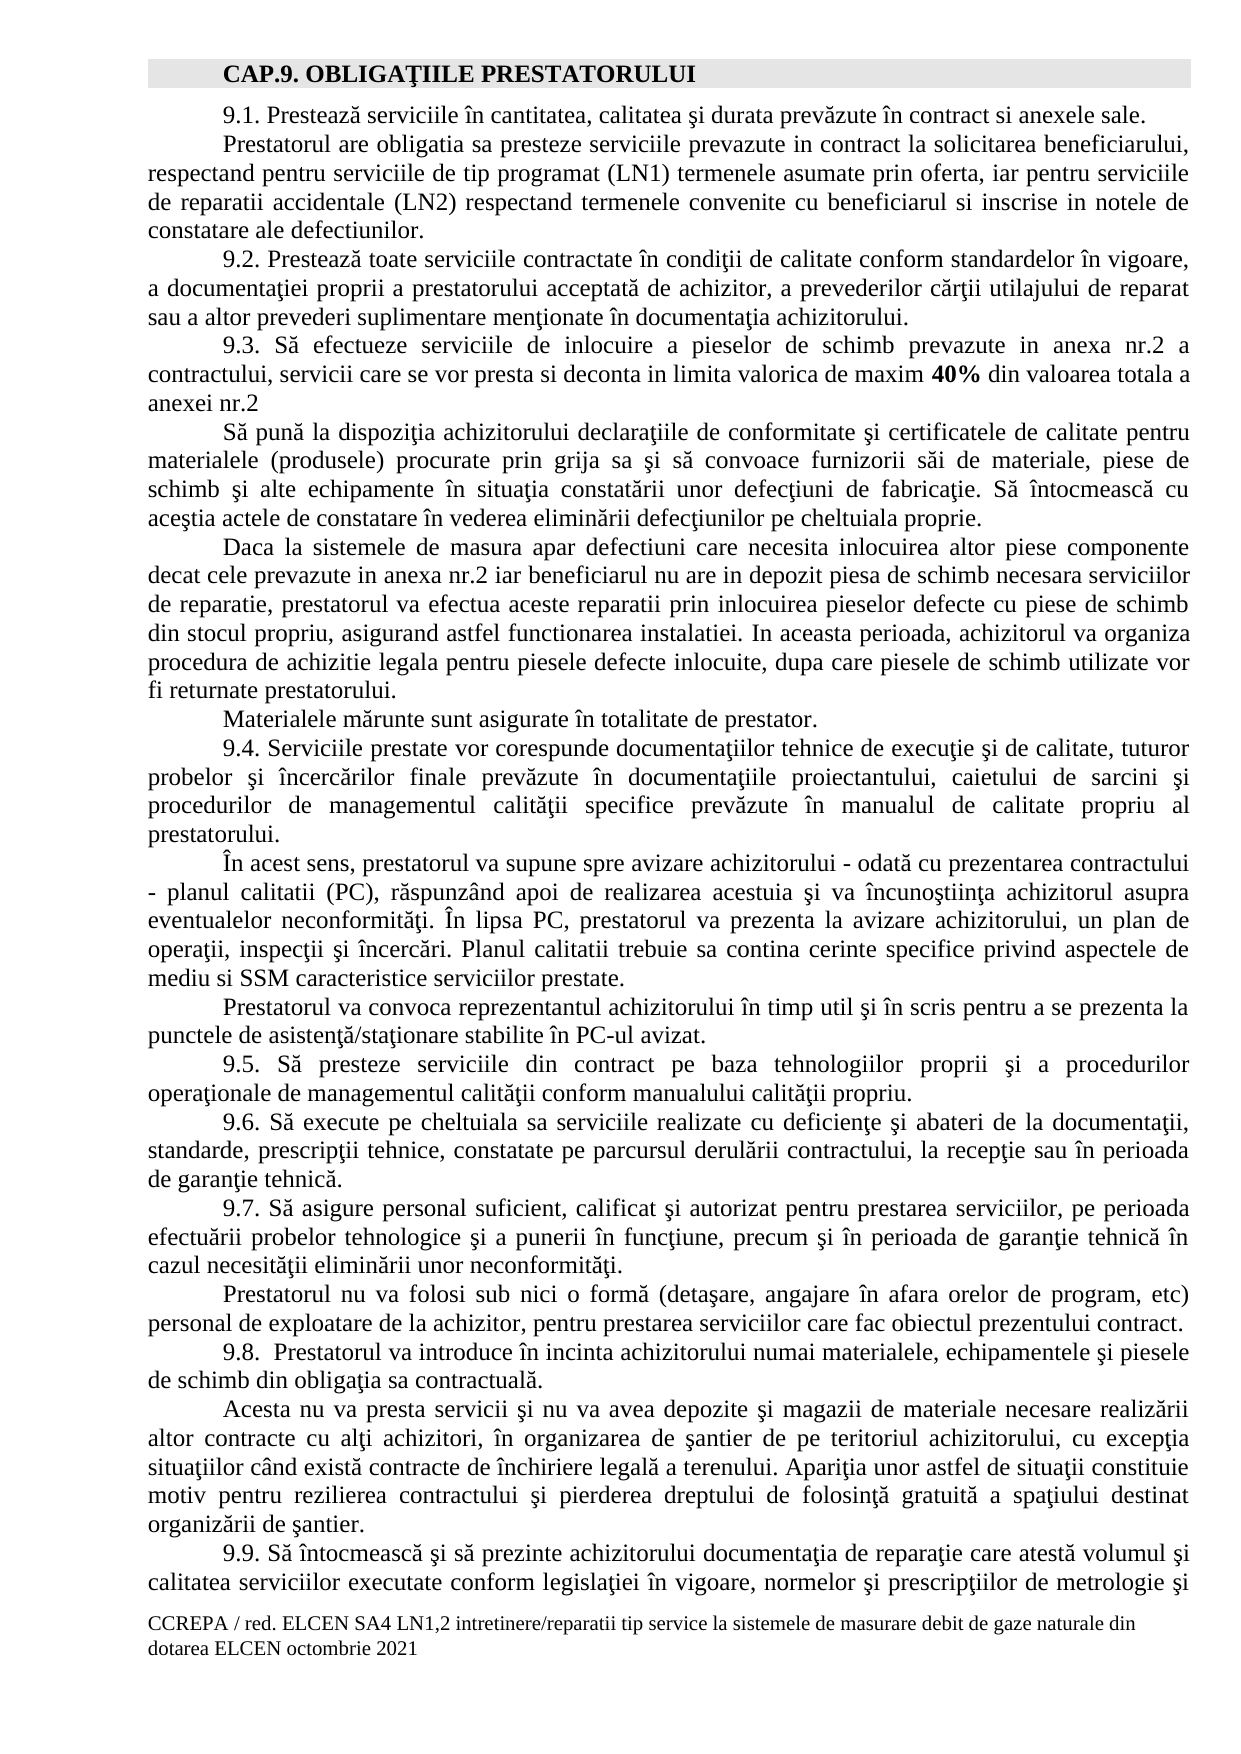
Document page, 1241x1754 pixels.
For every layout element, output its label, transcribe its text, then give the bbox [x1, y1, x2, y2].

text 9.3. Să efectueze serviciile de inlocuire a pieselor de schimb prevazute in anexa nr.2 a contractului, servicii care se vor presta si deconta in limita valorica de maxim 40% din valoarea totala a anexei nr.2 [148, 330, 1191, 417]
text 9.7. Să asigure personal suficient, calificat şi autorizat pentru prestarea serviciilor, pe perioada efectuării probelor tehnologice şi a punerii în funcţiune, precum şi în perioada de garanţie tehnică în cazul necesităţii eliminării unor neconformităţi. [148, 1193, 1191, 1279]
text Daca la sistemele de masura apar defectiuni care necesita inlocuirea altor piese componente decat cele prevazute in anexa nr.2 iar beneficiarul nu are in depozit piesa de schimb necesara serviciilor de reparatie, prestatorul va efectua aceste reparatii prin inlocuirea pieselor defecte cu piese de schimb din stocul propriu, asigurand astfel functionarea instalatiei. In aceasta perioada, achizitorul va organiza procedura de achizitie legala pentru piesele defecte inlocuite, dupa care piesele de schimb utilizate vor fi returnate prestatorului. [148, 532, 1191, 704]
text Materialele mărunte sunt asigurate în totalitate de prestator. [148, 704, 1191, 733]
text 9.5. Să presteze serviciile din contract pe baza tehnologiilor proprii şi a procedurilor operaţionale de managementul calităţii conform manualului calităţii propriu. [148, 1049, 1191, 1107]
text Prestatorul va convoca reprezentantul achizitorului în timp util şi în scris pentru a se prezenta la punctele de asistenţă/staţionare stabilite în PC-ul avizat. [148, 992, 1191, 1049]
text 9.1. Prestează serviciile în cantitatea, calitatea şi durata prevăzute în contract si anexele sale. [148, 100, 1191, 129]
text Prestatorul nu va folosi sub nici o formă (detaşare, angajare în afara orelor de program, etc) personal de exploatare de la achizitor, pentru prestarea serviciilor care fac obiectul prezentului contract. [148, 1279, 1191, 1337]
subtitle CAP.9. OBLIGAŢIILE PRESTATORULUI [148, 59, 1191, 88]
text 9.6. Să execute pe cheltuiala sa serviciile realizate cu deficienţe şi abateri de la documentaţii, standarde, prescripţii tehnice, constatate pe parcursul derulării contractului, la recepţie sau în perioada de garanţie tehnică. [148, 1107, 1191, 1193]
text 9.8. Prestatorul va introduce în incinta achizitorului numai materialele, echipamentele şi piesele de schimb din obligaţia sa contractuală. [148, 1337, 1191, 1394]
text 9.2. Prestează toate serviciile contractate în condiţii de calitate conform standardelor în vigoare, a documentaţiei proprii a prestatorului acceptată de achizitor, a prevederilor cărţii utilajului de reparat sau a altor prevederi suplimentare menţionate în documentaţia achizitorului. [148, 244, 1191, 330]
text Prestatorul are obligatia sa presteze serviciile prevazute in contract la solicitarea beneficiarului, respectand pentru serviciile de tip programat (LN1) termenele asumate prin oferta, iar pentru serviciile de reparatii accidentale (LN2) respectand termenele convenite cu beneficiarul si inscrise in notele de constatare ale defectiunilor. [148, 129, 1191, 244]
text Să pună la dispoziţia achizitorului declaraţiile de conformitate şi certificatele de calitate pentru materialele (produsele) procurate prin grija sa şi să convoace furnizorii săi de materiale, piese de schimb şi alte echipamente în situaţia constatării unor defecţiuni de fabricaţie. Să întocmească cu aceştia actele de constatare în vederea eliminării defecţiunilor pe cheltuiala proprie. [148, 417, 1191, 532]
text 9.4. Serviciile prestate vor corespunde documentaţiilor tehnice de execuţie şi de calitate, tuturor probelor şi încercărilor finale prevăzute în documentaţiile proiectantului, caietului de sarcini şi procedurilor de managementul calităţii specifice prevăzute în manualul de calitate propriu al prestatorului. [148, 733, 1191, 848]
text În acest sens, prestatorul va supune spre avizare achizitorului - odată cu prezentarea contractului - planul calitatii (PC), răspunzând apoi de realizarea acestuia şi va încunoştiinţa achizitorul asupra eventualelor neconformităţi. În lipsa PC, prestatorul va prezenta la avizare achizitorului, un plan de operaţii, inspecţii şi încercări. Planul calitatii trebuie sa contina cerinte specifice privind aspectele de mediu si SSM caracteristice serviciilor prestate. [148, 848, 1191, 992]
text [148, 1538, 1191, 1595]
text Acesta nu va presta servicii şi nu va avea depozite şi magazii de materiale necesare realizării altor contracte cu alţi achizitori, în organizarea de şantier de pe teritoriul achizitorului, cu excepţia situaţiilor când există contracte de închiriere legală a terenului. Apariţia unor astfel de situaţii constituie motiv pentru rezilierea contractului şi pierderea dreptului de folosinţă gratuită a spaţiului destinat organizării de şantier. [148, 1394, 1191, 1538]
